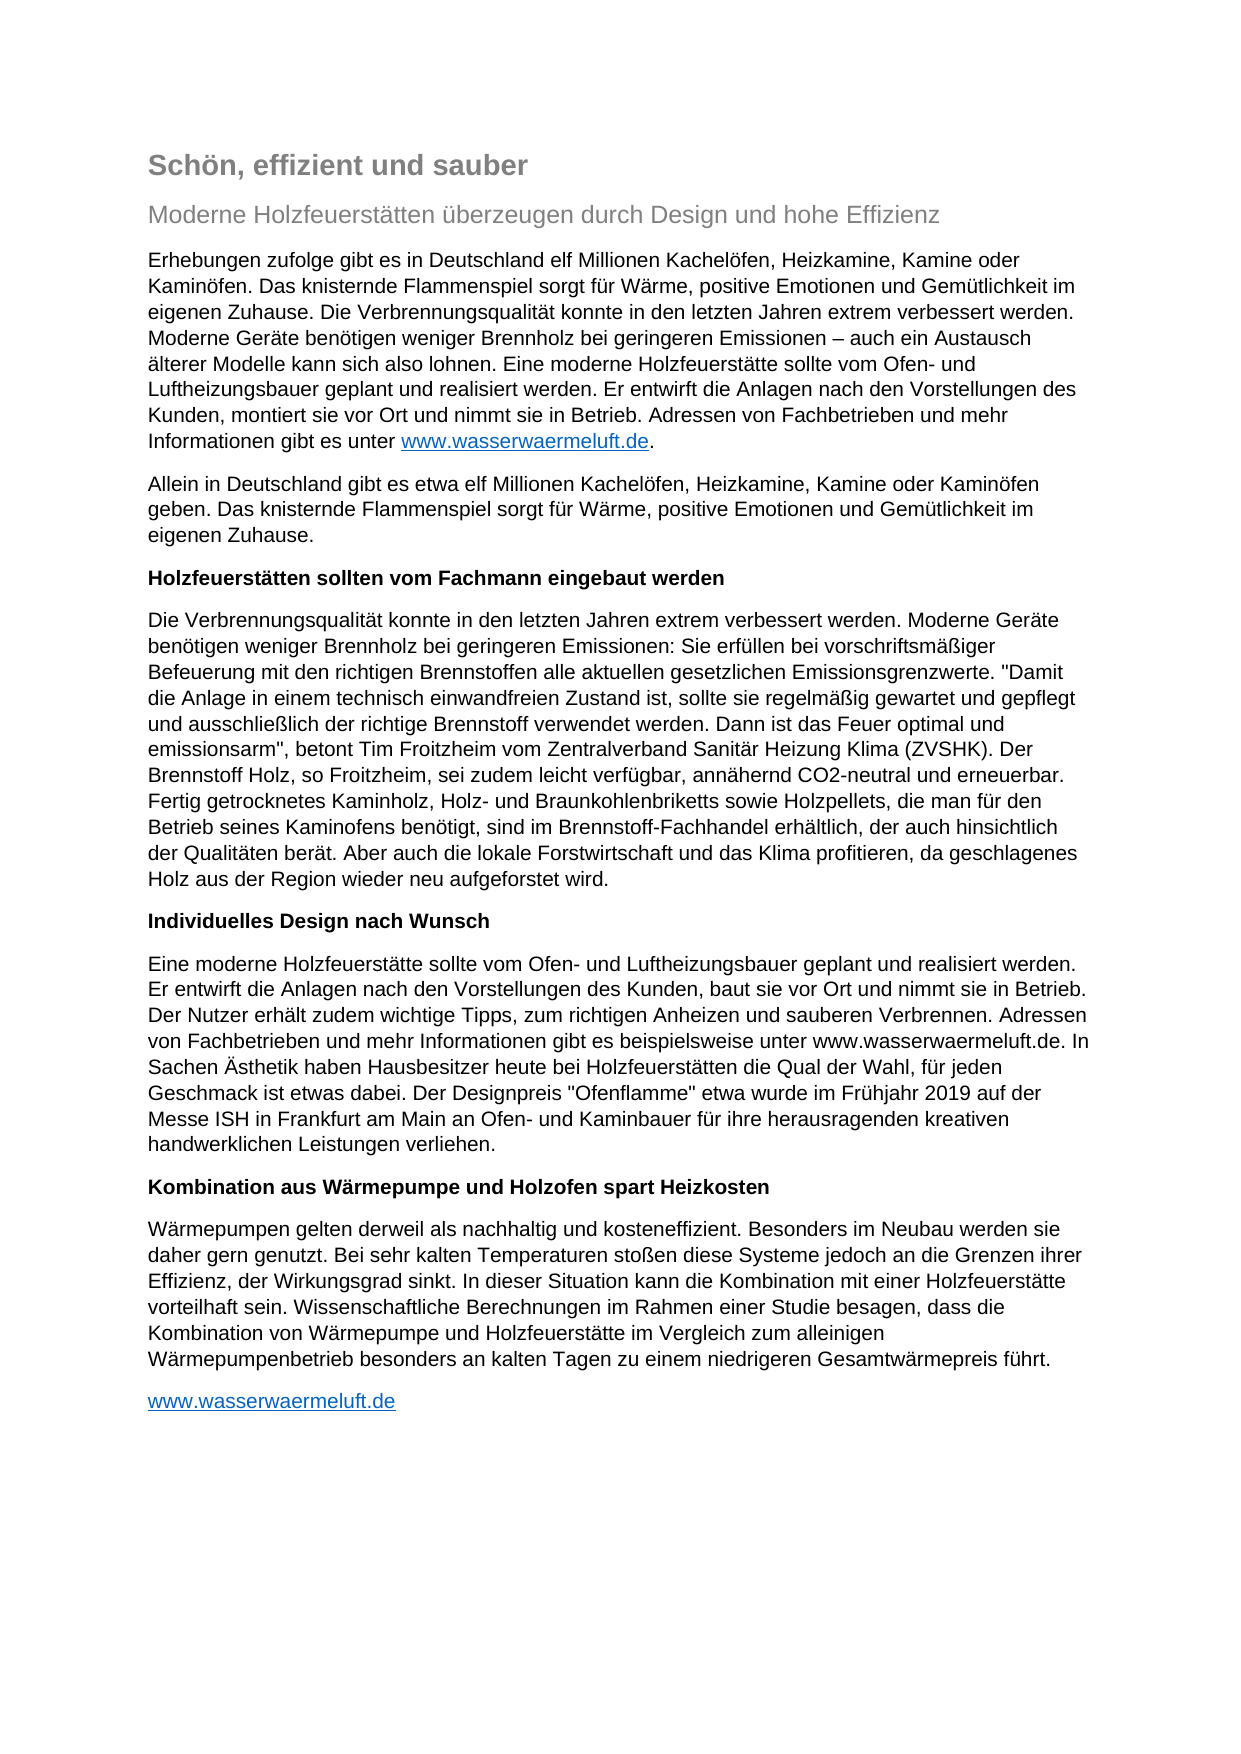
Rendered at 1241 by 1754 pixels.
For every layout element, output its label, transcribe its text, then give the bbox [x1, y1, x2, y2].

text Holzfeuerstätten sollten vom Fachmann eingebaut werden [148, 566, 1093, 589]
text www.wasserwaermeluft.de [148, 1389, 1093, 1413]
text Kombination aus Wärmepumpe und Holzofen spart Heizkosten [148, 1175, 1093, 1199]
text Eine moderne Holzfeuerstätte sollte vom Ofen- und Luftheizungsbauer geplant und realisiert werden. Er entwirft die Anlagen nach den Vorstellungen des Kunden, baut sie vor Ort und nimmt sie in Betrieb. Der Nutzer erhält zudem wichtige Tipps, zum richtigen Anheizen und sauberen Verbrennen. Adressen von Fachbetrieben und mehr Informationen gibt es beispielsweise unter www.wasserwaermeluft.de. In Sachen Ästhetik haben Hausbesitzer heute bei Holzfeuerstätten die Qual der Wahl, für jeden Geschmack ist etwas dabei. Der Designpreis "Ofenflamme" etwa wurde im Frühjahr 2019 auf der Messe ISH in Frankfurt am Main an Ofen- und Kaminbauer für ihre herausragenden kreativen handwerklichen Leistungen verliehen. [148, 951, 1093, 1156]
text Die Verbrennungsqualität konnte in den letzten Jahren extrem verbessert werden. Moderne Geräte benötigen weniger Brennholz bei geringeren Emissionen: Sie erfüllen bei vorschriftsmäßiger Befeuerung mit den richtigen Brennstoffen alle aktuellen gesetzlichen Emissionsgrenzwerte. "Damit die Anlage in einem technisch einwandfreien Zustand ist, sollte sie regelmäßig gewartet und gepflegt und ausschließlich der richtige Brennstoff verwendet werden. Dann ist das Feuer optimal und emissionsarm", betont Tim Froitzheim vom Zentralverband Sanitär Heizung Klima (ZVSHK). Der Brennstoff Holz, so Froitzheim, sei zudem leicht verfügbar, annähernd CO2-neutral und erneuerbar. Fertig getrocknetes Kaminholz, Holz- und Braunkohlenbriketts sowie Holzpellets, die man für den Betrieb seines Kaminofens benötigt, sind im Brennstoff-Fachhandel erhältlich, der auch hinsichtlich der Qualitäten berät. Aber auch die lokale Forstwirtschaft und das Klima profitieren, da geschlagenes Holz aus der Region wieder neu aufgeforstet wird. [148, 608, 1093, 890]
text Individuelles Design nach Wunsch [148, 909, 1093, 933]
text Wärmepumpen gelten derweil als nachhaltig und kosteneffizient. Besonders im Neubau werden sie daher gern genutzt. Bei sehr kalten Temperaturen stoßen diese Systeme jedoch an die Grenzen ihrer Effizienz, der Wirkungsgrad sinkt. In dieser Situation kann die Kombination mit einer Holzfeuerstätte vorteilhaft sein. Wissenschaftliche Berechnungen im Rahmen einer Studie besagen, dass die Kombination von Wärmepumpe und Holzfeuerstätte im Vergleich zum alleinigen Wärmepumpenbetrieb besonders an kalten Tagen zu einem niedrigeren Gesamtwärmepreis führt. [148, 1217, 1093, 1370]
text Allein in Deutschland gibt es etwa elf Millionen Kachelöfen, Heizkamine, Kamine oder Kaminöfen geben. Das knisternde Flammenspiel sorgt für Wärme, positive Emotionen und Gemütlichkeit im eigenen Zuhause. [148, 471, 1093, 547]
text Schön, effizient und sauber [148, 148, 1093, 181]
text Moderne Holzfeuerstätten überzeugen durch Design und hohe Effizienz [148, 200, 1093, 229]
text Erhebungen zufolge gibt es in Deutschland elf Millionen Kachelöfen, Heizkamine, Kamine oder Kaminöfen. Das knisternde Flammenspiel sorgt für Wärme, positive Emotionen und Gemütlichkeit im eigenen Zuhause. Die Verbrennungsqualität konnte in den letzten Jahren extrem verbessert werden. Moderne Geräte benötigen weniger Brennholz bei geringeren Emissionen – auch ein Austausch älterer Modelle kann sich also lohnen. Eine moderne Holzfeuerstätte sollte vom Ofen- und Luftheizungsbauer geplant und realisiert werden. Er entwirft die Anlagen nach den Vorstellungen des Kunden, montiert sie vor Ort und nimmt sie in Betrieb. Adressen von Fachbetrieben und mehr Informationen gibt es unter www.wasserwaermeluft.de. [148, 248, 1093, 453]
